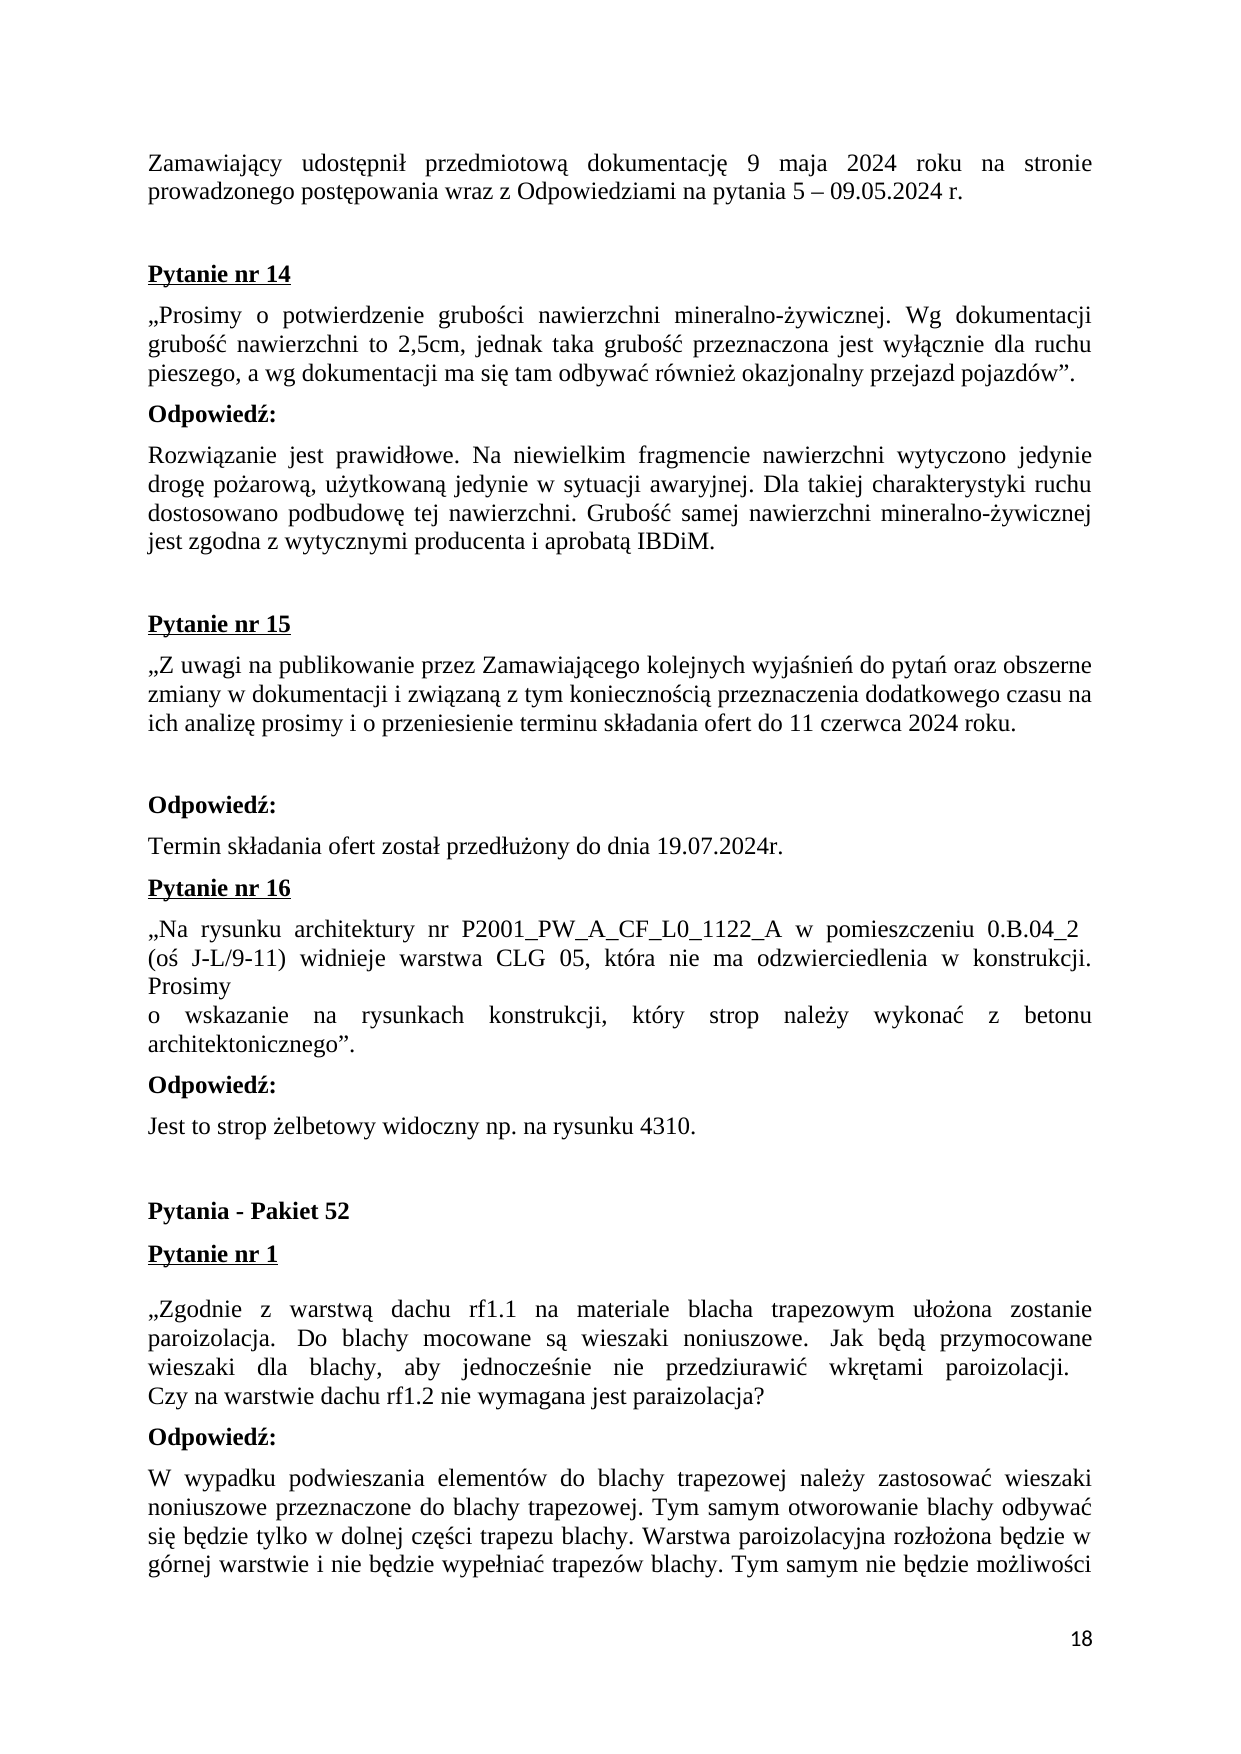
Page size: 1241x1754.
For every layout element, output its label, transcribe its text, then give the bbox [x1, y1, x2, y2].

text Odpowiedź: [148, 1070, 1093, 1099]
text „Prosimy o potwierdzenie grubości nawierzchni mineralno-żywicznej. Wg dokumentacji grubość nawierzchni to 2,5cm, jednak taka grubość przeznaczona jest wyłącznie dla ruchu pieszego, a wg dokumentacji ma się tam odbywać również okazjonalny przejazd pojazdów”. [148, 300, 1093, 386]
text „Na rysunku architektury nr P2001_PW_A_CF_L0_1122_A w pomieszczeniu 0.B.04_2 (oś J-L/9-11) widnieje warstwa CLG 05, która nie ma odzwierciedlenia w konstrukcji. Prosimy o wskazanie na rysunkach konstrukcji, który strop należy wykonać z betonu architektonicznego”. [148, 914, 1093, 1058]
text Pytanie nr 14 [148, 259, 1093, 288]
text Odpowiedź: [148, 790, 1093, 819]
text Pytanie nr 1 [148, 1239, 1093, 1268]
text Pytania - Pakiet 52 [148, 1196, 1093, 1224]
text „Z uwagi na publikowanie przez Zamawiającego kolejnych wyjaśnień do pytań oraz obszerne zmiany w dokumentacji i związaną z tym koniecznością przeznaczenia dodatkowego czasu na ich analizę prosimy i o przeniesienie terminu składania ofert do 11 czerwca 2024 roku. [148, 650, 1093, 736]
text Odpowiedź: [148, 399, 1093, 428]
text „Zgodnie z warstwą dachu rf1.1 na materiale blacha trapezowym ułożona zostanie paroizolacja. Do blachy mocowane są wieszaki noniuszowe. Jak będą przymocowane wieszaki dla blachy, aby jednocześnie nie przedziurawić wkrętami paroizolacji. Czy na warstwie dachu rf1.2 nie wymagana jest paraizolacja? [148, 1294, 1093, 1409]
text Termin składania ofert został przedłużony do dnia 19.07.2024r. [148, 831, 1093, 860]
text Odpowiedź: [148, 1422, 1093, 1451]
text Rozwiązanie jest prawidłowe. Na niewielkim fragmencie nawierzchni wytyczono jedynie drogę pożarową, użytkowaną jedynie w sytuacji awaryjnej. Dla takiej charakterystyki ruchu dostosowano podbudowę tej nawierzchni. Grubość samej nawierzchni mineralno-żywicznej jest zgodna z wytycznymi producenta i aprobatą IBDiM. [148, 440, 1093, 555]
text Pytanie nr 16 [148, 873, 1093, 901]
text Pytanie nr 15 [148, 609, 1093, 638]
text Zamawiający udostępnił przedmiotową dokumentację 9 maja 2024 roku na stronie prowadzonego postępowania wraz z Odpowiedziami na pytania 5 – 09.05.2024 r. [148, 148, 1093, 205]
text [148, 1463, 1093, 1578]
text Jest to strop żelbetowy widoczny np. na rysunku 4310. [148, 1111, 1093, 1140]
